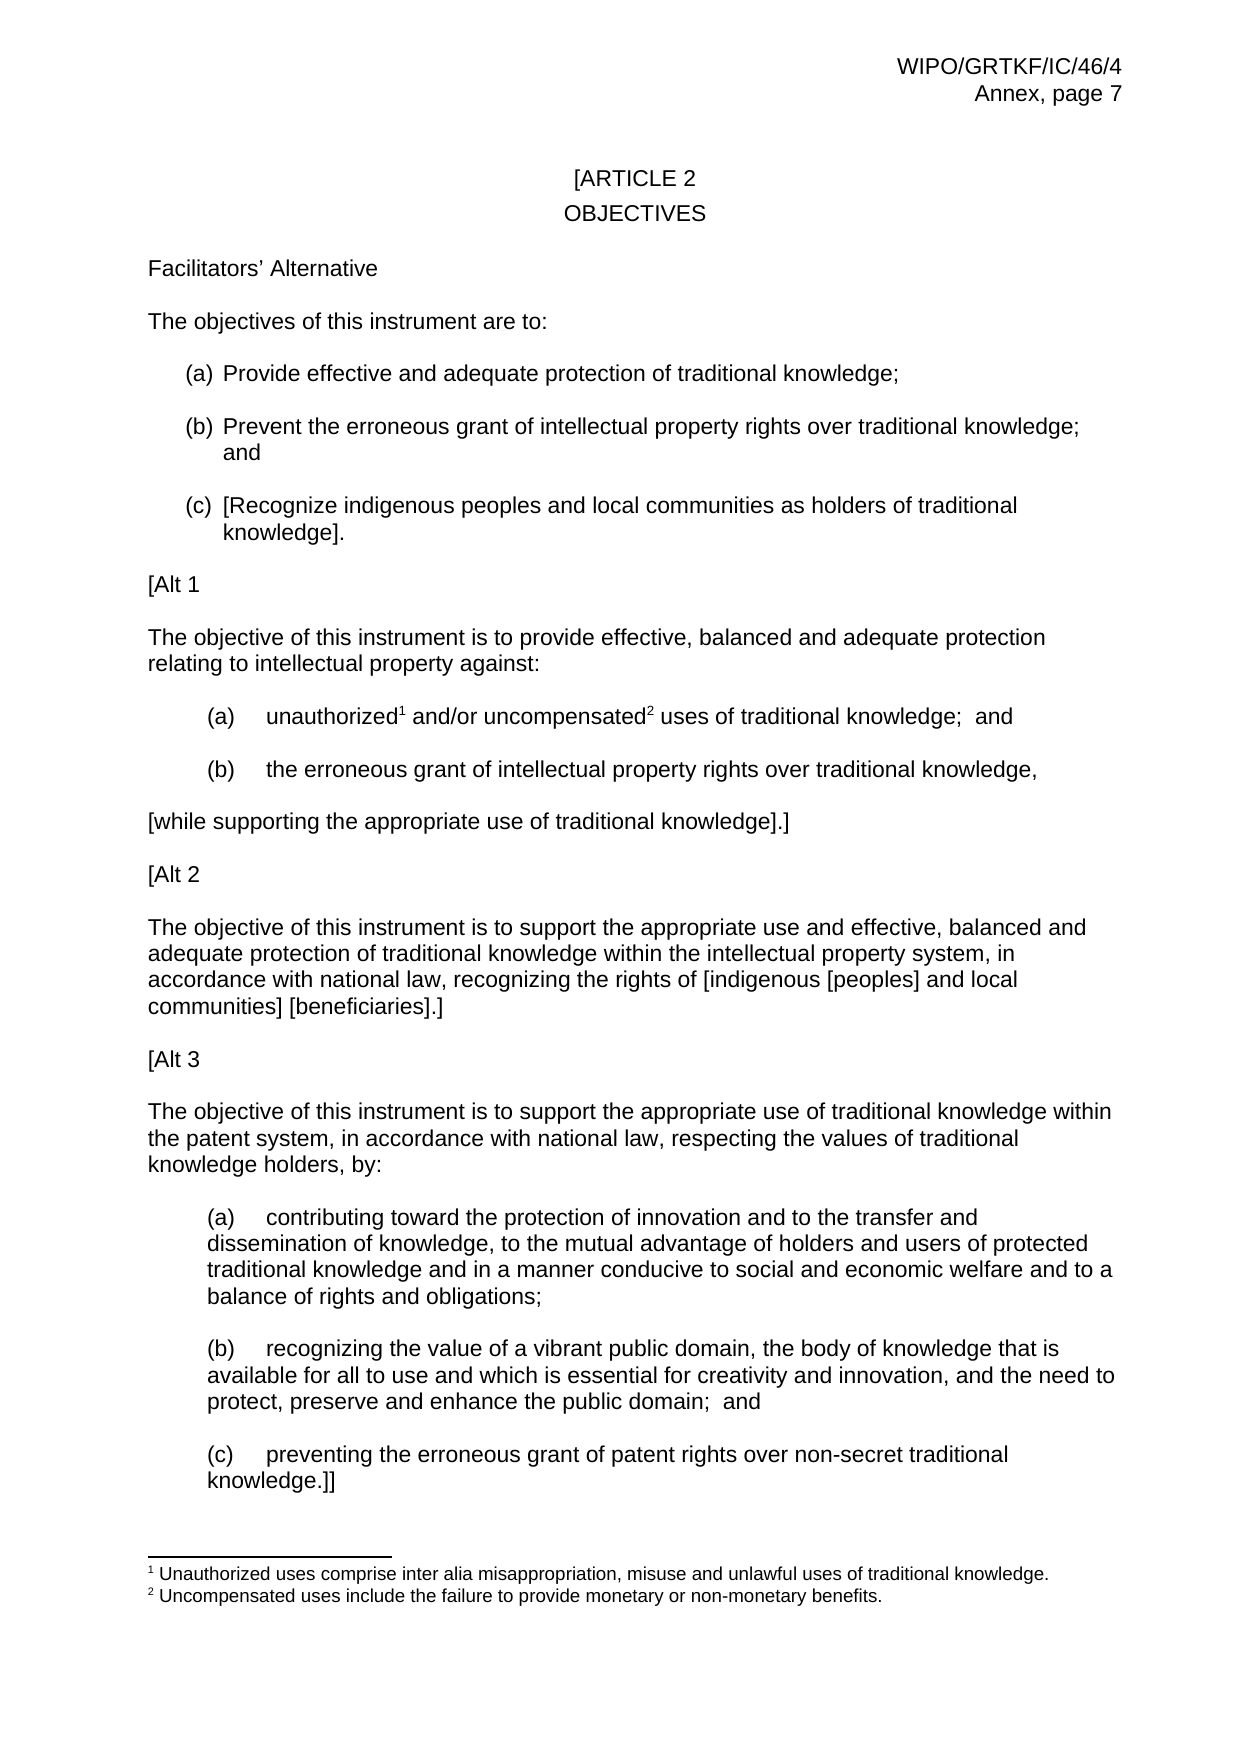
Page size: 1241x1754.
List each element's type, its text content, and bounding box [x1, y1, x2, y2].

text The objective of this instrument is to support the appropriate use and effective, balanced and adequate protection of traditional knowledge within the intellectual property system, in accordance with national law, recognizing the rights of [indigenous [peoples] and local communities] [beneficiaries].] [148, 914, 1122, 1019]
text (a) contributing toward the protection of innovation and to the transfer and dissemination of knowledge, to the mutual advantage of holders and users of protected traditional knowledge and in a manner conducive to social and economic welfare and to a balance of rights and obligations; [207, 1204, 1122, 1309]
text (c) preventing the erroneous grant of patent rights over non-secret traditional knowledge.]] [207, 1441, 1122, 1493]
text The objective of this instrument is to provide effective, balanced and adequate protection relating to intellectual property against: [148, 624, 1122, 677]
list the erroneous grant of intellectual property rights over traditional knowledge, [204, 756, 1122, 782]
text OBJECTIVES [148, 193, 1122, 228]
text [Alt 2 [148, 861, 1122, 887]
text [ARTICLE 2 [148, 158, 1122, 193]
text The objectives of this instrument are to: [148, 308, 1122, 334]
text (b) recognizing the value of a vibrant public domain, the body of knowledge that is available for all to use and which is essential for creativity and innovation, and the need to protect, preserve and enhance the public domain; and [207, 1335, 1122, 1414]
list Provide effective and adequate protection of traditional knowledge; [185, 360, 1122, 387]
text [while supporting the appropriate use of traditional knowledge].] [148, 808, 1122, 835]
text The objective of this instrument is to support the appropriate use of traditional knowledge within the patent system, in accordance with national law, respecting the values of traditional knowledge holders, by: [148, 1098, 1122, 1177]
list Prevent the erroneous grant of intellectual property rights over traditional knowledge; and [185, 413, 1122, 466]
text [Alt 1 [148, 571, 1122, 597]
text Facilitators’ Alternative [148, 255, 1122, 281]
text [Alt 3 [148, 1046, 1122, 1072]
list [Recognize indigenous peoples and local communities as holders of traditional knowledge]. [185, 492, 1122, 545]
list unauthorized and/or uncompensated uses of traditional knowledge; and [204, 703, 1122, 729]
